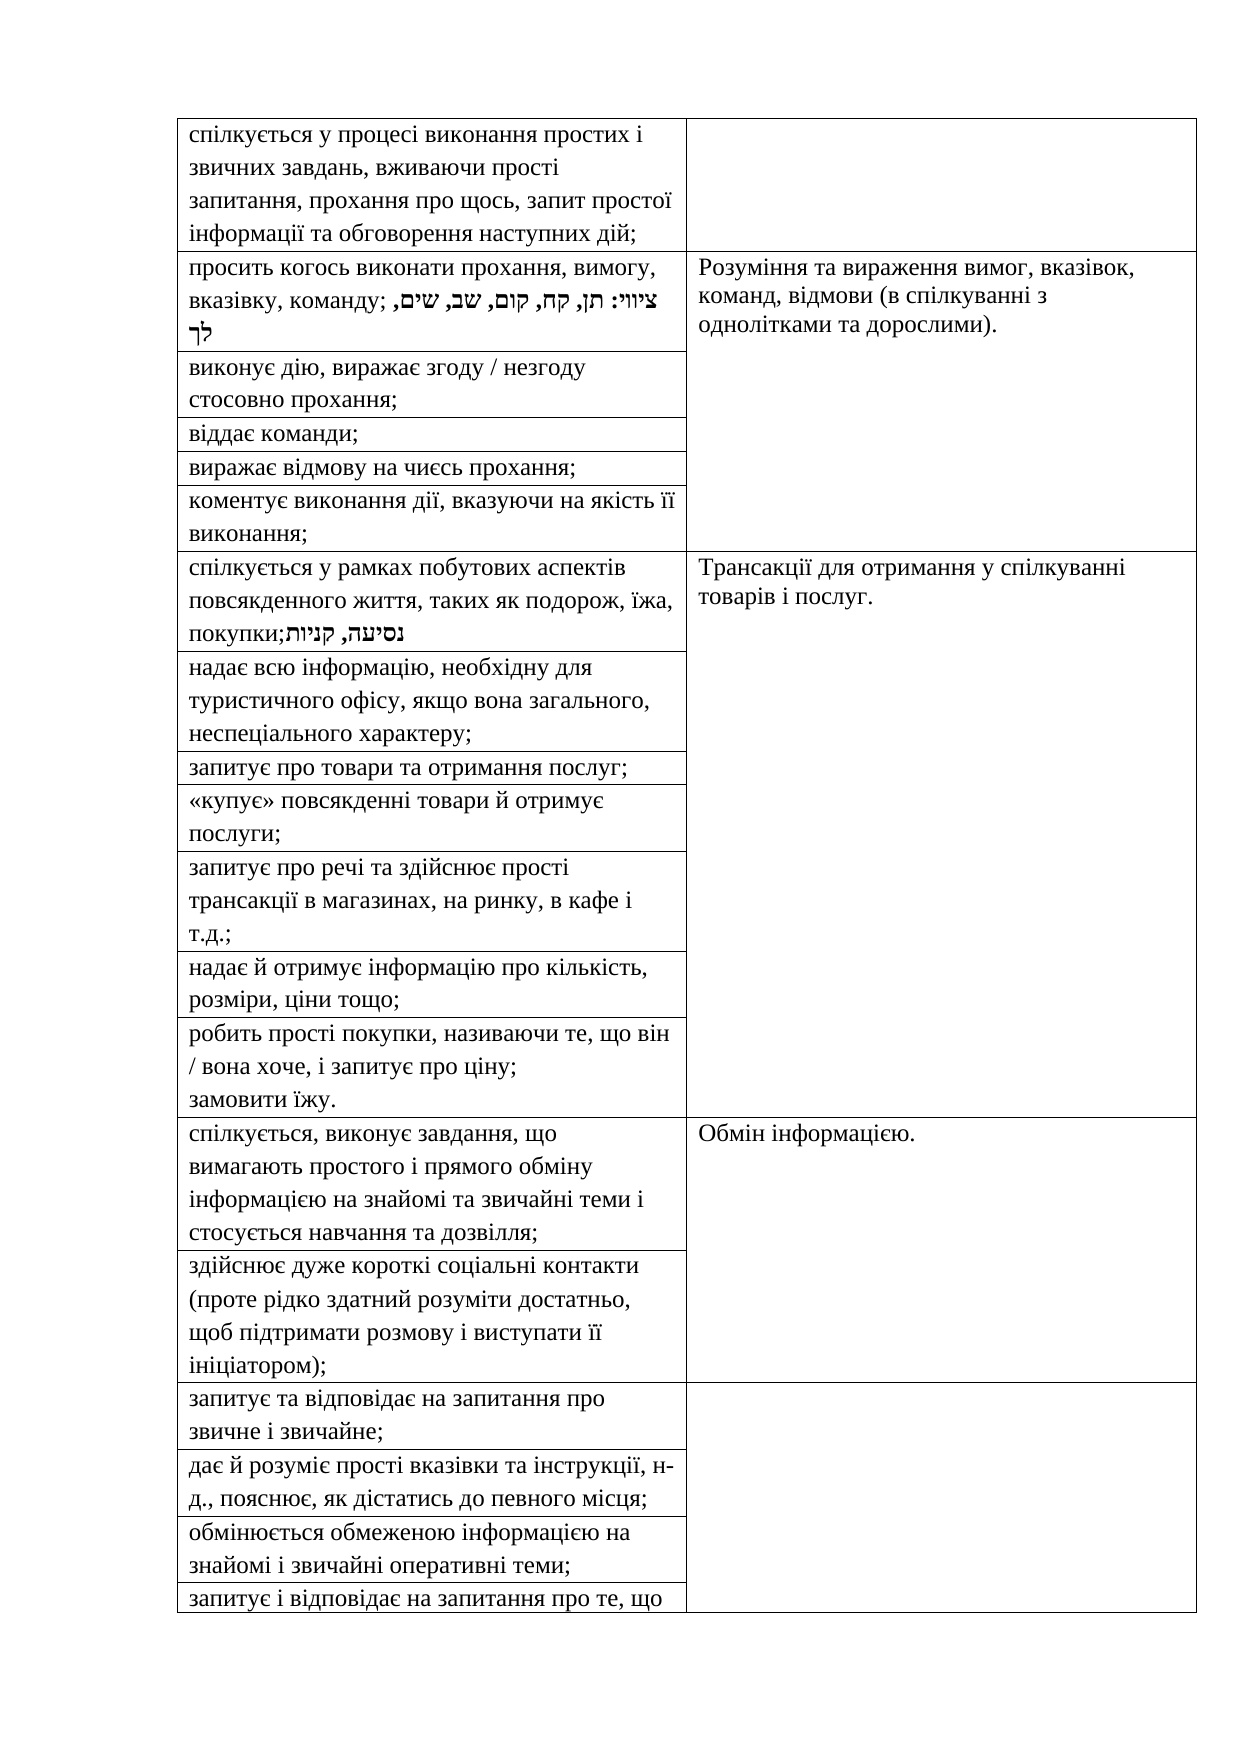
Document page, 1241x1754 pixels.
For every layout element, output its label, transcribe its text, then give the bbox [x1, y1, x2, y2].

table_cell просить когось виконати прохання, вимогу, вказівку, команду;ציווי: תן, קח, קום, שב, שים, לך [178, 252, 686, 351]
table_cell Обмін інформацією. [687, 1118, 1196, 1382]
table_cell виконує дію, виражає згоду / незгоду стосовно прохання; [178, 352, 686, 417]
table_cell спілкується у процесі виконання простих і звичних завдань, вживаючи прості запитання, прохання про щось, запит простої інформації та обговорення наступних дій; [178, 119, 686, 251]
table_cell робить прості покупки, називаючи те, що він / вона хоче, і запитує про ціну; замовити їжу. [178, 1018, 686, 1117]
table_cell виражає відмову на чиєсь прохання; [178, 452, 686, 484]
table_cell спілкується у рамках побутових аспектів повсякденного життя, таких як подорож, їжа, покупки;נסיעה, קניות [178, 552, 686, 651]
table_cell надає всю інформацію, необхідну для туристичного офісу, якщо вона загального, неспеціального характеру; [178, 652, 686, 751]
table_cell запитує про товари та отримання послуг; [178, 752, 686, 784]
table_cell запитує про речі та здійснює прості трансакції в магазинах, на ринку, в кафе і т.д.; [178, 852, 686, 951]
table_cell [687, 1383, 1196, 1612]
table_cell надає й отримує інформацію про кількість, розміри, ціни тощо; [178, 952, 686, 1017]
table_cell обмінюється обмеженою інформацією на знайомі і звичайні оперативні теми; [178, 1517, 686, 1582]
table_cell Розуміння та вираження вимог, вказівок, команд, відмови (в спілкуванні з однолітками та дорослими). [687, 252, 1196, 551]
table_cell коментує виконання дії, вказуючи на якість її виконання; [178, 486, 686, 551]
table_cell «купує» повсякденні товари й отримує послуги; [178, 785, 686, 851]
table_cell Трансакції для отримання у спілкуванні товарів і послуг. [687, 552, 1196, 1117]
table_cell запитує та відповідає на запитання про звичне і звичайне; [178, 1383, 686, 1449]
table_cell віддає команди; [178, 418, 686, 451]
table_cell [178, 1583, 686, 1612]
table_cell спілкується, виконує завдання, що вимагають простого і прямого обміну інформацією на знайомі та звичайні теми і стосується навчання та дозвілля; [178, 1118, 686, 1249]
table_cell здійснює дуже короткі соціальні контакти (проте рідко здатний розуміти достатньо, щоб підтримати розмову і виступати її ініціатором); [178, 1251, 686, 1382]
table_cell дає й розуміє прості вказівки та інструкції, н-д., пояснює, як дістатись до певного місця; [178, 1450, 686, 1516]
